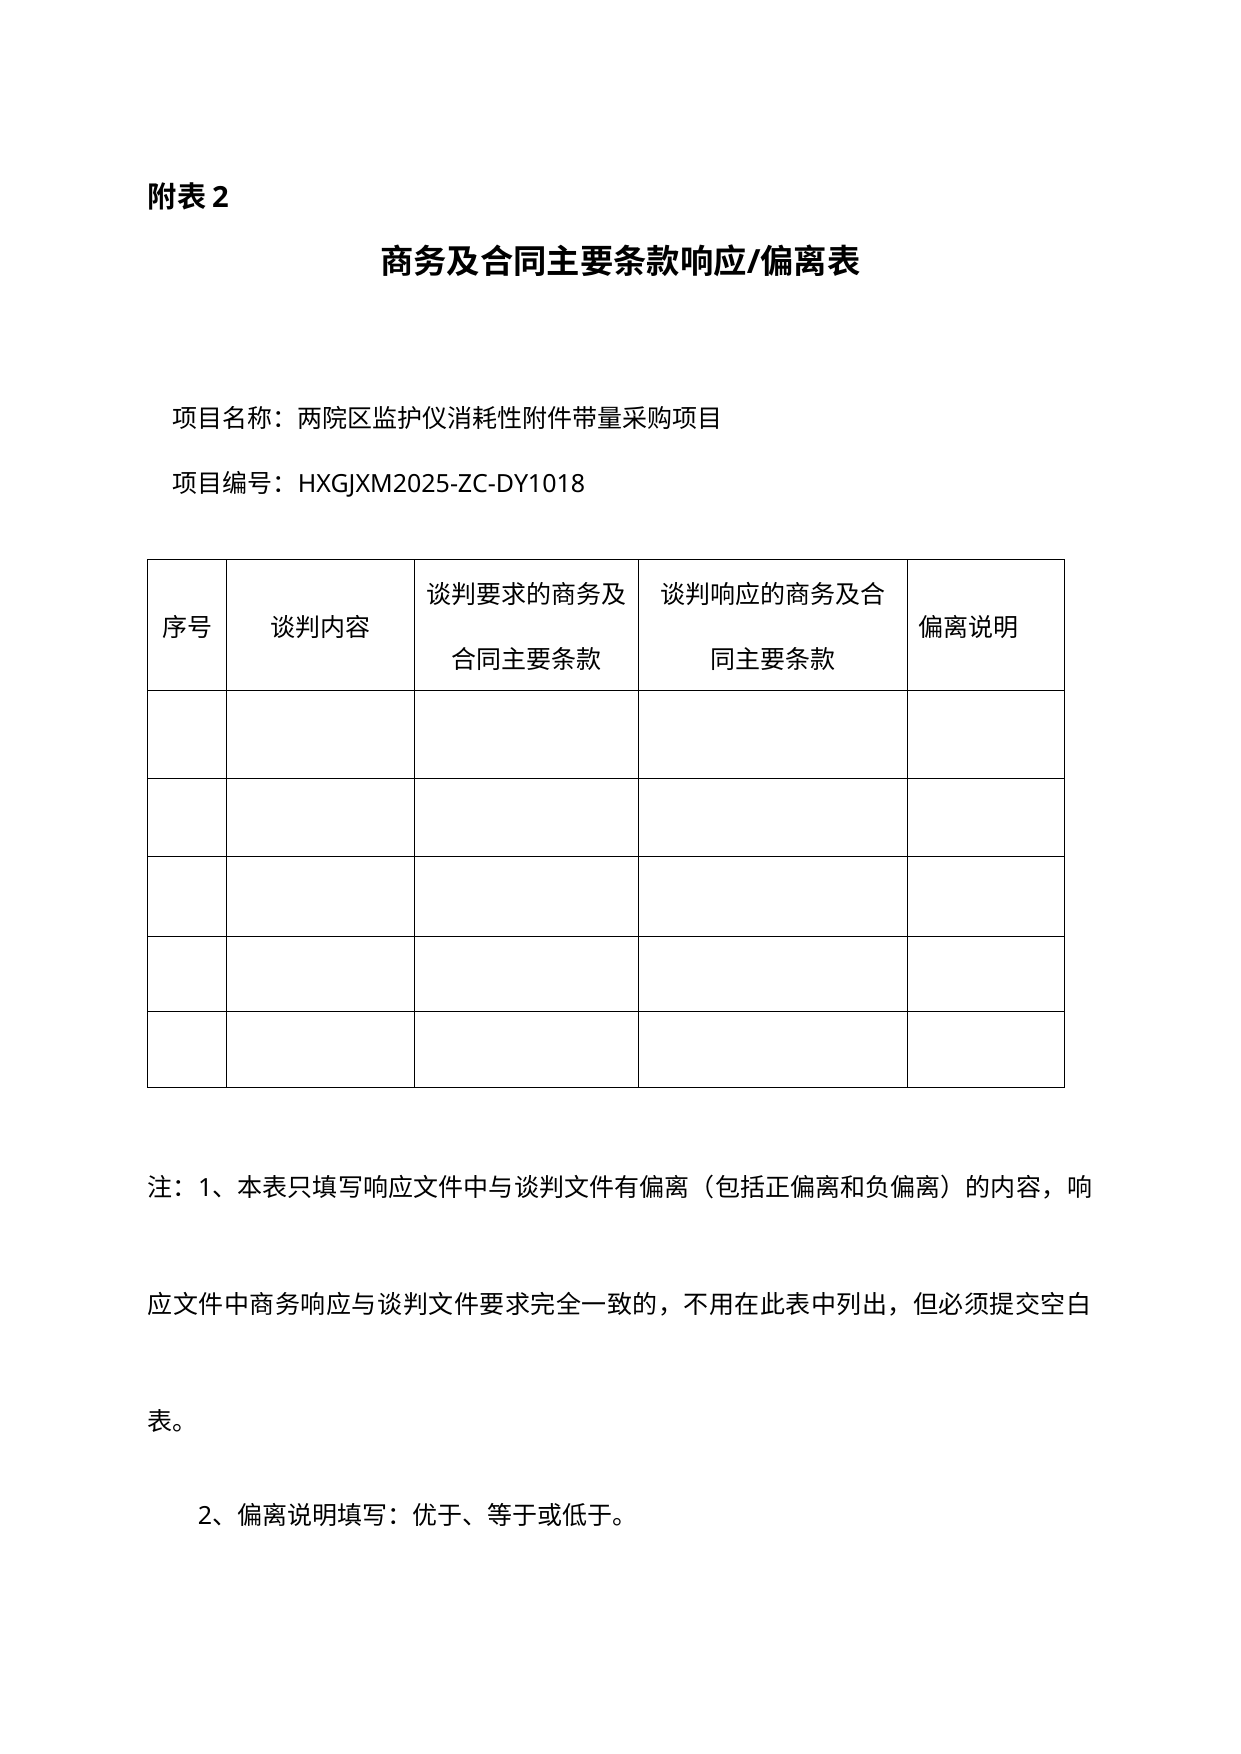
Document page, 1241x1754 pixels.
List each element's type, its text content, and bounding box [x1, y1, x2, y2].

text 项目名称：两院区监护仪消耗性附件带量采购项目 [148, 384, 1093, 449]
table_cell [639, 857, 907, 936]
table_cell [908, 691, 1064, 778]
text 注：1、本表只填写响应文件中与谈判文件有偏离（包括正偏离和负偏离）的内容，响应文件中商务响应与谈判文件要求完全一致的，不用在此表中列出，但必须提交空白表。 [148, 1153, 1093, 1452]
table_header 谈判要求的商务及合同主要条款 [415, 560, 638, 690]
table_cell [415, 857, 638, 936]
table_cell [908, 1012, 1064, 1087]
table_cell [148, 857, 226, 936]
text 商务及合同主要条款响应/偏离表 [148, 227, 1093, 292]
table_cell [415, 1012, 638, 1087]
table_cell [227, 937, 414, 1011]
table_cell [415, 937, 638, 1011]
table_cell [227, 857, 414, 936]
table_header 谈判响应的商务及合同主要条款 [639, 560, 907, 690]
table_cell [908, 779, 1064, 856]
table_cell [227, 1012, 414, 1087]
table_cell [639, 1012, 907, 1087]
text 附表2 [148, 162, 1093, 227]
table_cell [639, 691, 907, 778]
table_cell [148, 937, 226, 1011]
table_header 序号 [148, 560, 226, 690]
table_cell [148, 779, 226, 856]
table_cell [148, 691, 226, 778]
table_cell [415, 691, 638, 778]
text 项目编号：HXGJXM2025-ZC-DY1018 [148, 449, 1093, 514]
table_cell [639, 937, 907, 1011]
table_cell [908, 937, 1064, 1011]
table_header 偏离说明 [908, 560, 1064, 690]
table_cell [227, 691, 414, 778]
text 2、偏离说明填写：优于、等于或低于。 [148, 1481, 1093, 1546]
table_cell [227, 779, 414, 856]
table_cell [148, 1012, 226, 1087]
table_cell [415, 779, 638, 856]
table_header 谈判内容 [227, 560, 414, 690]
table_cell [639, 779, 907, 856]
table_cell [908, 857, 1064, 936]
